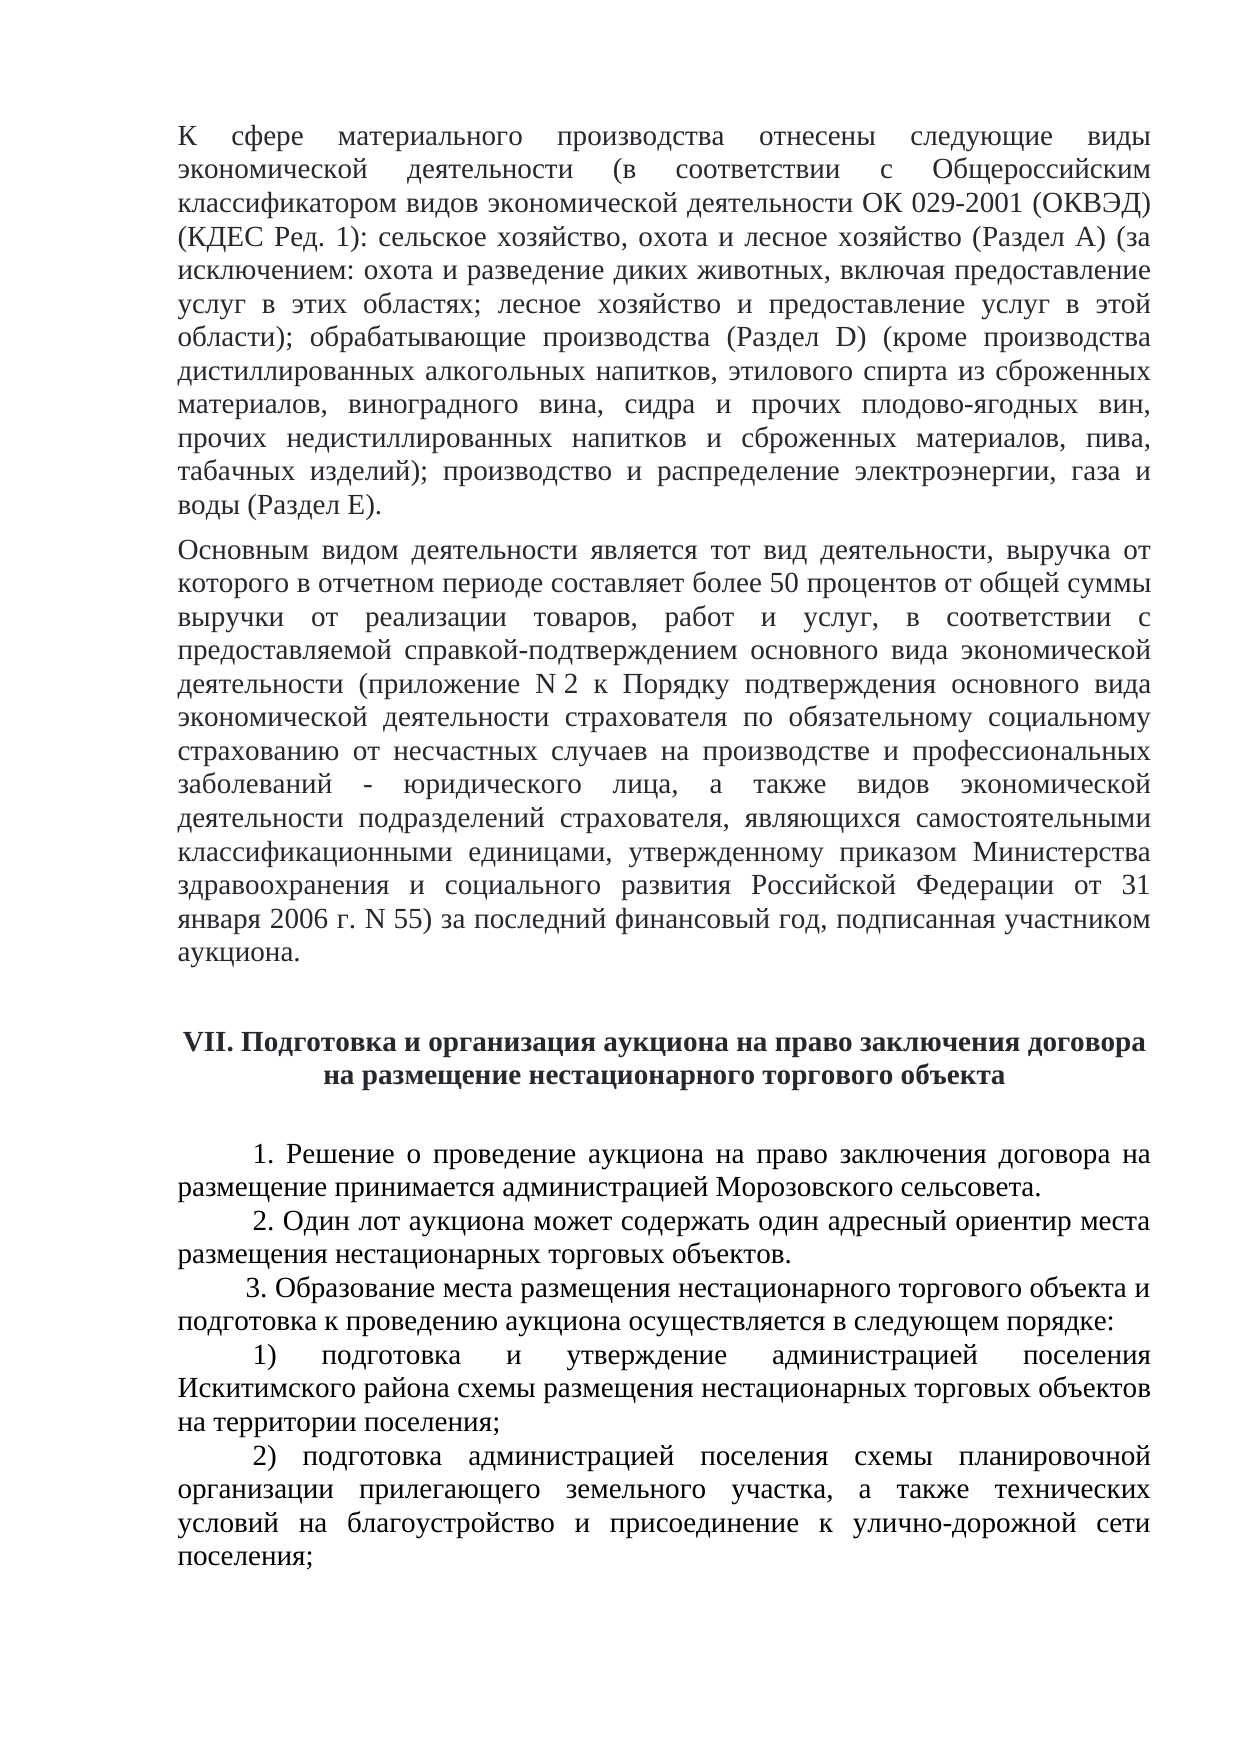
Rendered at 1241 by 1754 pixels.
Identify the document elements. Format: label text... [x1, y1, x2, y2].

text VII. Подготовка и организация аукциона на право заключения договора на размещение нестационарного торгового объекта [177, 1024, 1152, 1091]
text 1. Решение о проведение аукциона на право заключения договора на размещение принимается администрацией Морозовского сельсовета. [177, 1136, 1152, 1203]
text К сфере материального производства отнесены следующие виды экономической деятельности (в соответствии с Общероссийским классификатором видов экономической деятельности ОК 029-2001 (ОКВЭД) (КДЕС Ред. 1): сельское хозяйство, охота и лесное хозяйство (Раздел А) (за исключением: охота и разведение диких животных, включая предоставление услуг в этих областях; лесное хозяйство и предоставление услуг в этой области); обрабатывающие производства (Раздел D) (кроме производства дистиллированных алкогольных напитков, этилового спирта из сброженных материалов, виноградного вина, сидра и прочих плодово-ягодных вин, прочих недистиллированных напитков и сброженных материалов, пива, табачных изделий); производство и распределение электроэнергии, газа и воды (Раздел E). [177, 118, 1152, 521]
text 3. Образование места размещения нестационарного торгового объекта и подготовка к проведению аукциона осуществляется в следующем порядке: [177, 1270, 1152, 1337]
text Основным видом деятельности является тот вид деятельности, выручка от которого в отчетном периоде составляет более 50 процентов от общей суммы выручки от реализации товаров, работ и услуг, в соответствии с предоставляемой справкой-подтверждением основного вида экономической деятельности (приложение N 2 к Порядку подтверждения основного вида экономической деятельности страхователя по обязательному социальному страхованию от несчастных случаев на производстве и профессиональных заболеваний - юридического лица, а также видов экономической деятельности подразделений страхователя, являющихся самостоятельными классификационными единицами, утвержденному приказом Министерства здравоохранения и социального развития Российской Федерации от 31 января 2006 г. N 55) за последний финансовый год, подписанная участником аукциона. [177, 532, 1152, 968]
text 2) подготовка администрацией поселения схемы планировочной организации прилегающего земельного участка, а также технических условий на благоустройство и присоединение к улично-дорожной сети поселения; [177, 1438, 1152, 1572]
text 1) подготовка и утверждение администрацией поселения Искитимского района схемы размещения нестационарных торговых объектов на территории поселения; [177, 1337, 1152, 1438]
text 2. Один лот аукциона может содержать один адресный ориентир места размещения нестационарных торговых объектов. [177, 1203, 1152, 1270]
